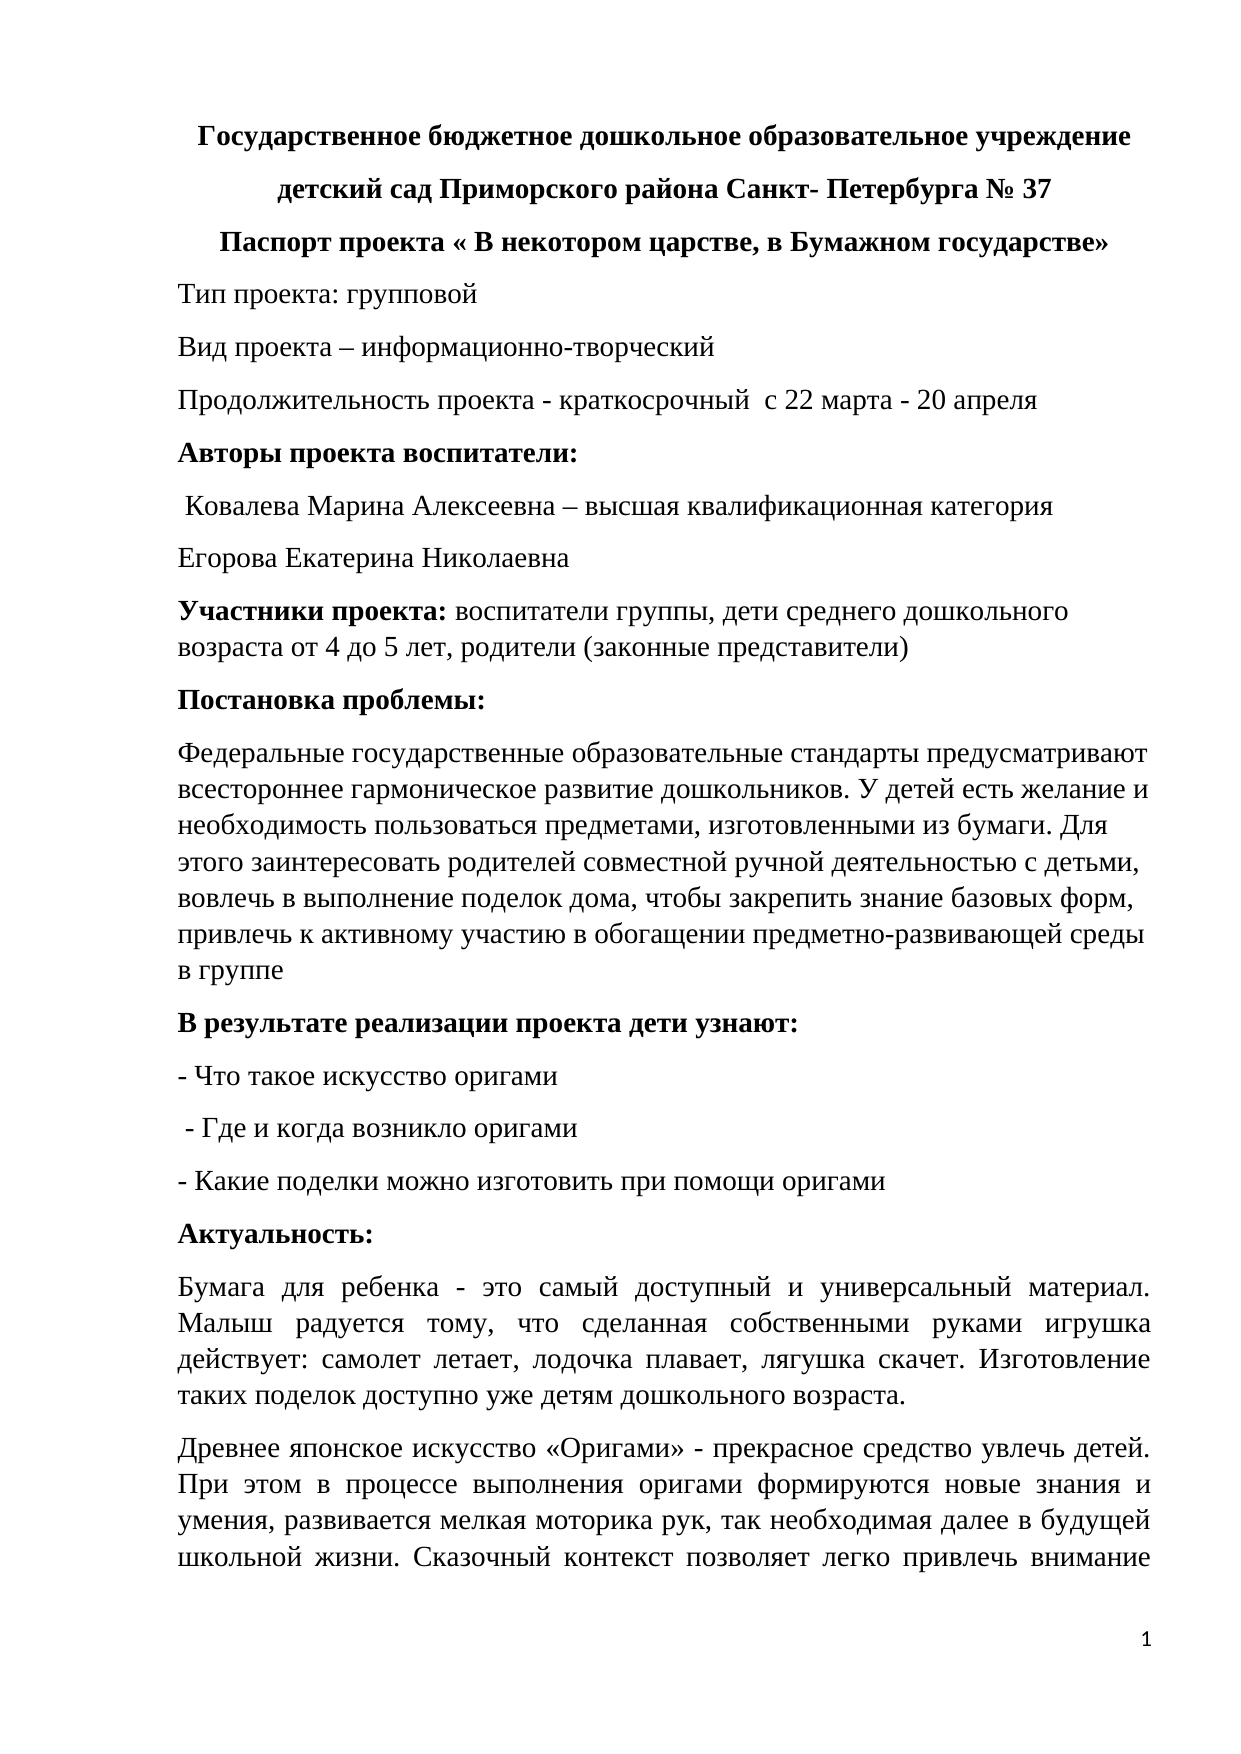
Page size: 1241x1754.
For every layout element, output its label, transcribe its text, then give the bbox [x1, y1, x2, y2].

text В результате реализации проекта дети узнают: [177, 1005, 1152, 1038]
text Бумага для ребенка - это самый доступный и универсальный материал. Малыш радуется тому, что сделанная собственными руками игрушка действует: самолет летает, лодочка плавает, лягушка скачет. Изготовление таких поделок доступно уже детям дошкольного возраста. [177, 1269, 1152, 1411]
text - Какие поделки можно изготовить при помощи оригами [177, 1163, 1152, 1197]
text Ковалева Марина Алексеевна – высшая квалификационная категория [177, 488, 1152, 521]
text детский сад Приморского района Санкт- Петербурга № 37 [177, 171, 1152, 204]
text Продолжительность проекта - краткосрочный с 22 марта - 20 апреля [177, 382, 1152, 416]
text Участники проекта: воспитатели группы, дети среднего дошкольного возраста от 4 до 5 лет, родители (законные представители) [177, 593, 1152, 663]
text Егорова Екатерина Николаевна [177, 541, 1152, 574]
text Постановка проблемы: [177, 682, 1152, 716]
text Актуальность: [177, 1216, 1152, 1250]
text Вид проекта – информационно-творческий [177, 329, 1152, 363]
text Паспорт проекта « В некотором царстве, в Бумажном государстве» [177, 224, 1152, 257]
text Государственное бюджетное дошкольное образовательное учреждение [177, 118, 1152, 152]
text Федеральные государственные образовательные стандарты предусматривают всестороннее гармоническое развитие дошкольников. У детей есть желание и необходимость пользоваться предметами, изготовленными из бумаги. Для этого заинтересовать родителей совместной ручной деятельностью с детьми, вовлечь в выполнение поделок дома, чтобы закрепить знание базовых форм, привлечь к активному участию в обогащении предметно-развивающей среды в группе [177, 735, 1152, 986]
text Авторы проекта воспитатели: [177, 435, 1152, 468]
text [177, 1430, 1152, 1572]
text Тип проекта: групповой [177, 277, 1152, 310]
text - Где и когда возникло оригами [177, 1111, 1152, 1144]
text - Что такое искусство оригами [177, 1058, 1152, 1091]
